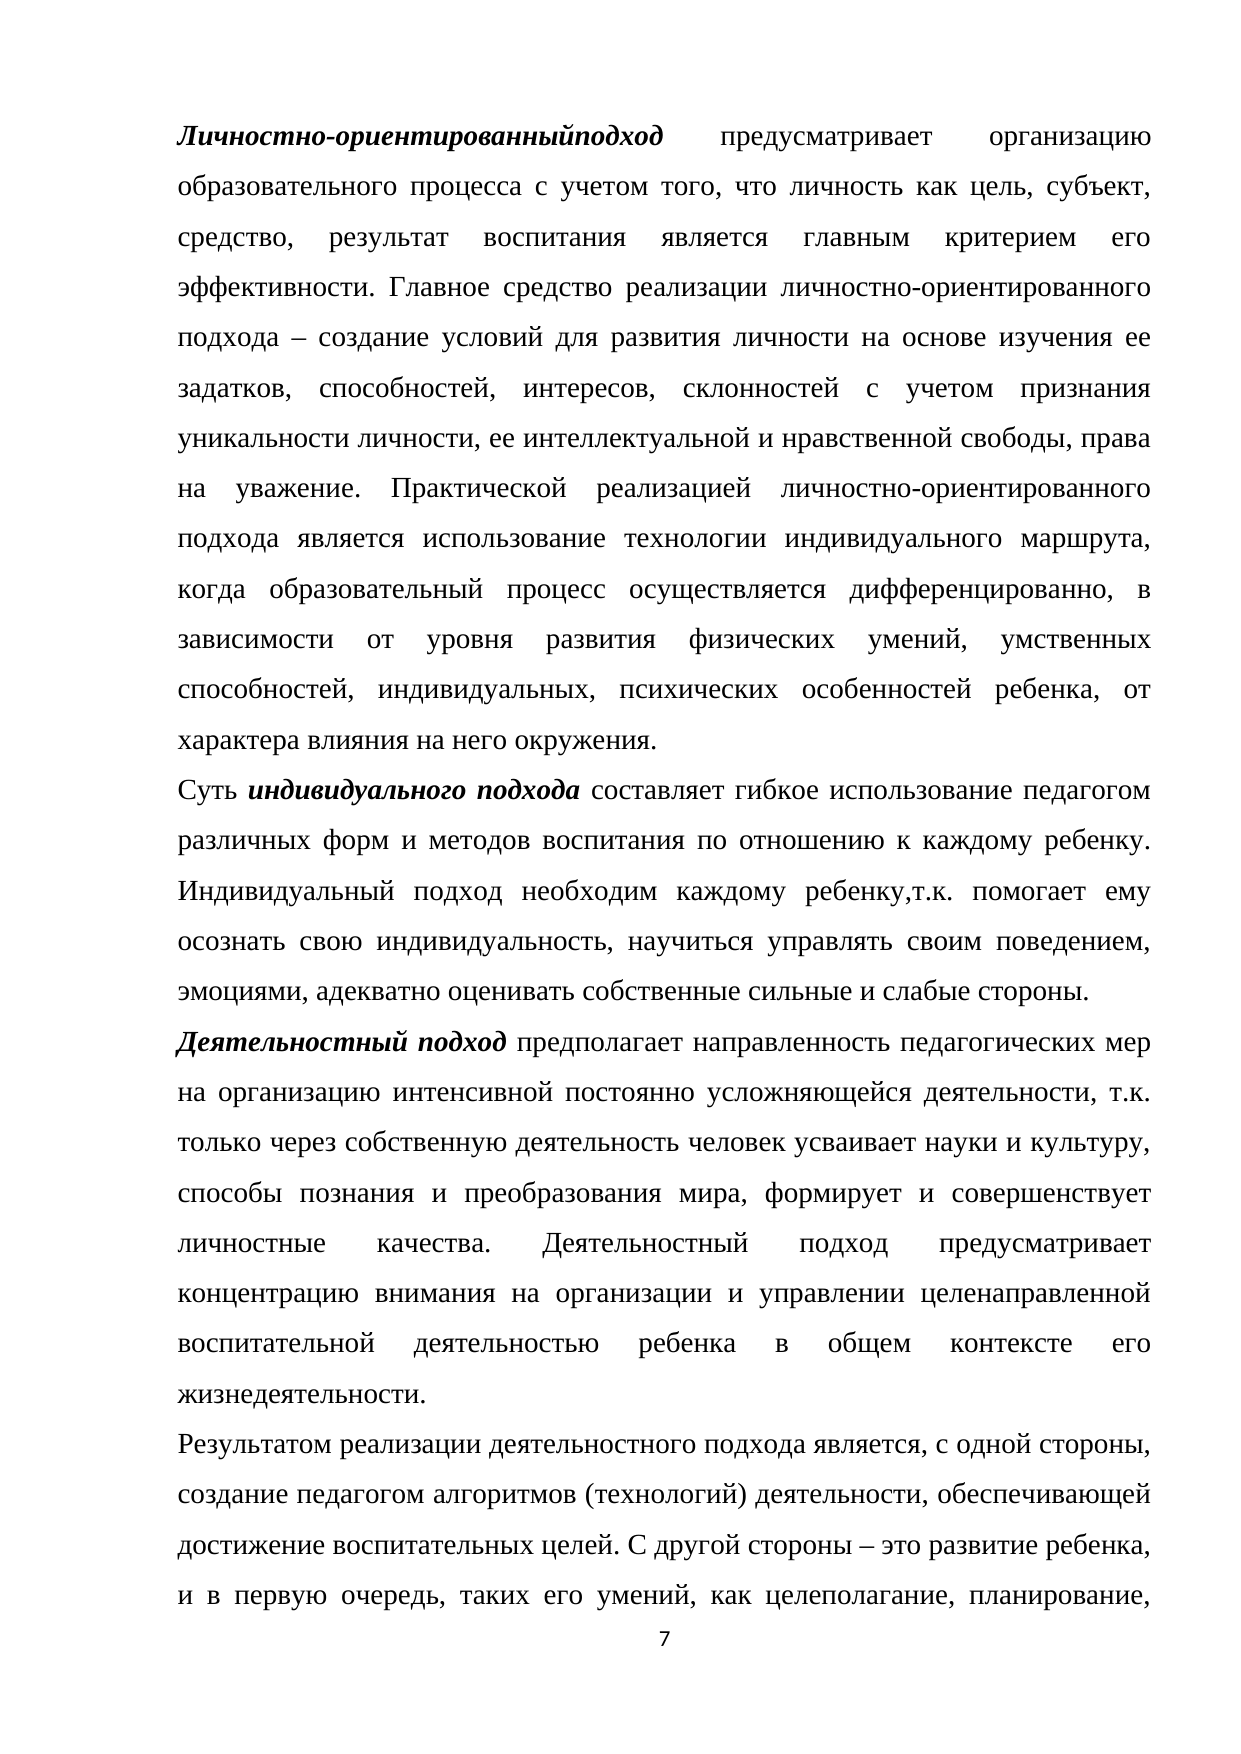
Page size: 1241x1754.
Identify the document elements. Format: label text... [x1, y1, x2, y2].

text Личностно-ориентированныйподход предусматривает организацию образовательного процесса с учетом того, что личность как цель, субъект, средство, результат воспитания является главным критерием его эффективности. Главное средство реализации личностно-ориентированного подхода – создание условий для развития личности на основе изучения ее задатков, способностей, интересов, склонностей с учетом признания уникальности личности, ее интеллектуальной и нравственной свободы, права на уважение. Практической реализацией личностно-ориентированного подхода является использование технологии индивидуального маршрута, когда образовательный процесс осуществляется дифференцированно, в зависимости от уровня развития физических умений, умственных способностей, индивидуальных, психических особенностей ребенка, от характера влияния на него окружения. [177, 118, 1152, 755]
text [177, 1426, 1152, 1611]
text Суть индивидуального подхода составляет гибкое использование педагогом различных форм и методов воспитания по отношению к каждому ребенку. Индивидуальный подход необходим каждому ребенку,т.к. помогает ему осознать свою индивидуальность, научиться управлять своим поведением, эмоциями, адекватно оценивать собственные сильные и слабые стороны. [177, 772, 1152, 1007]
text Деятельностный подход предполагает направленность педагогических мер на организацию интенсивной постоянно усложняющейся деятельности, т.к. только через собственную деятельность человек усваивает науки и культуру, способы познания и преобразования мира, формирует и совершенствует личностные качества. Деятельностный подход предусматривает концентрацию внимания на организации и управлении целенаправленной воспитательной деятельностью ребенка в общем контексте его жизнедеятельности. [177, 1024, 1152, 1409]
